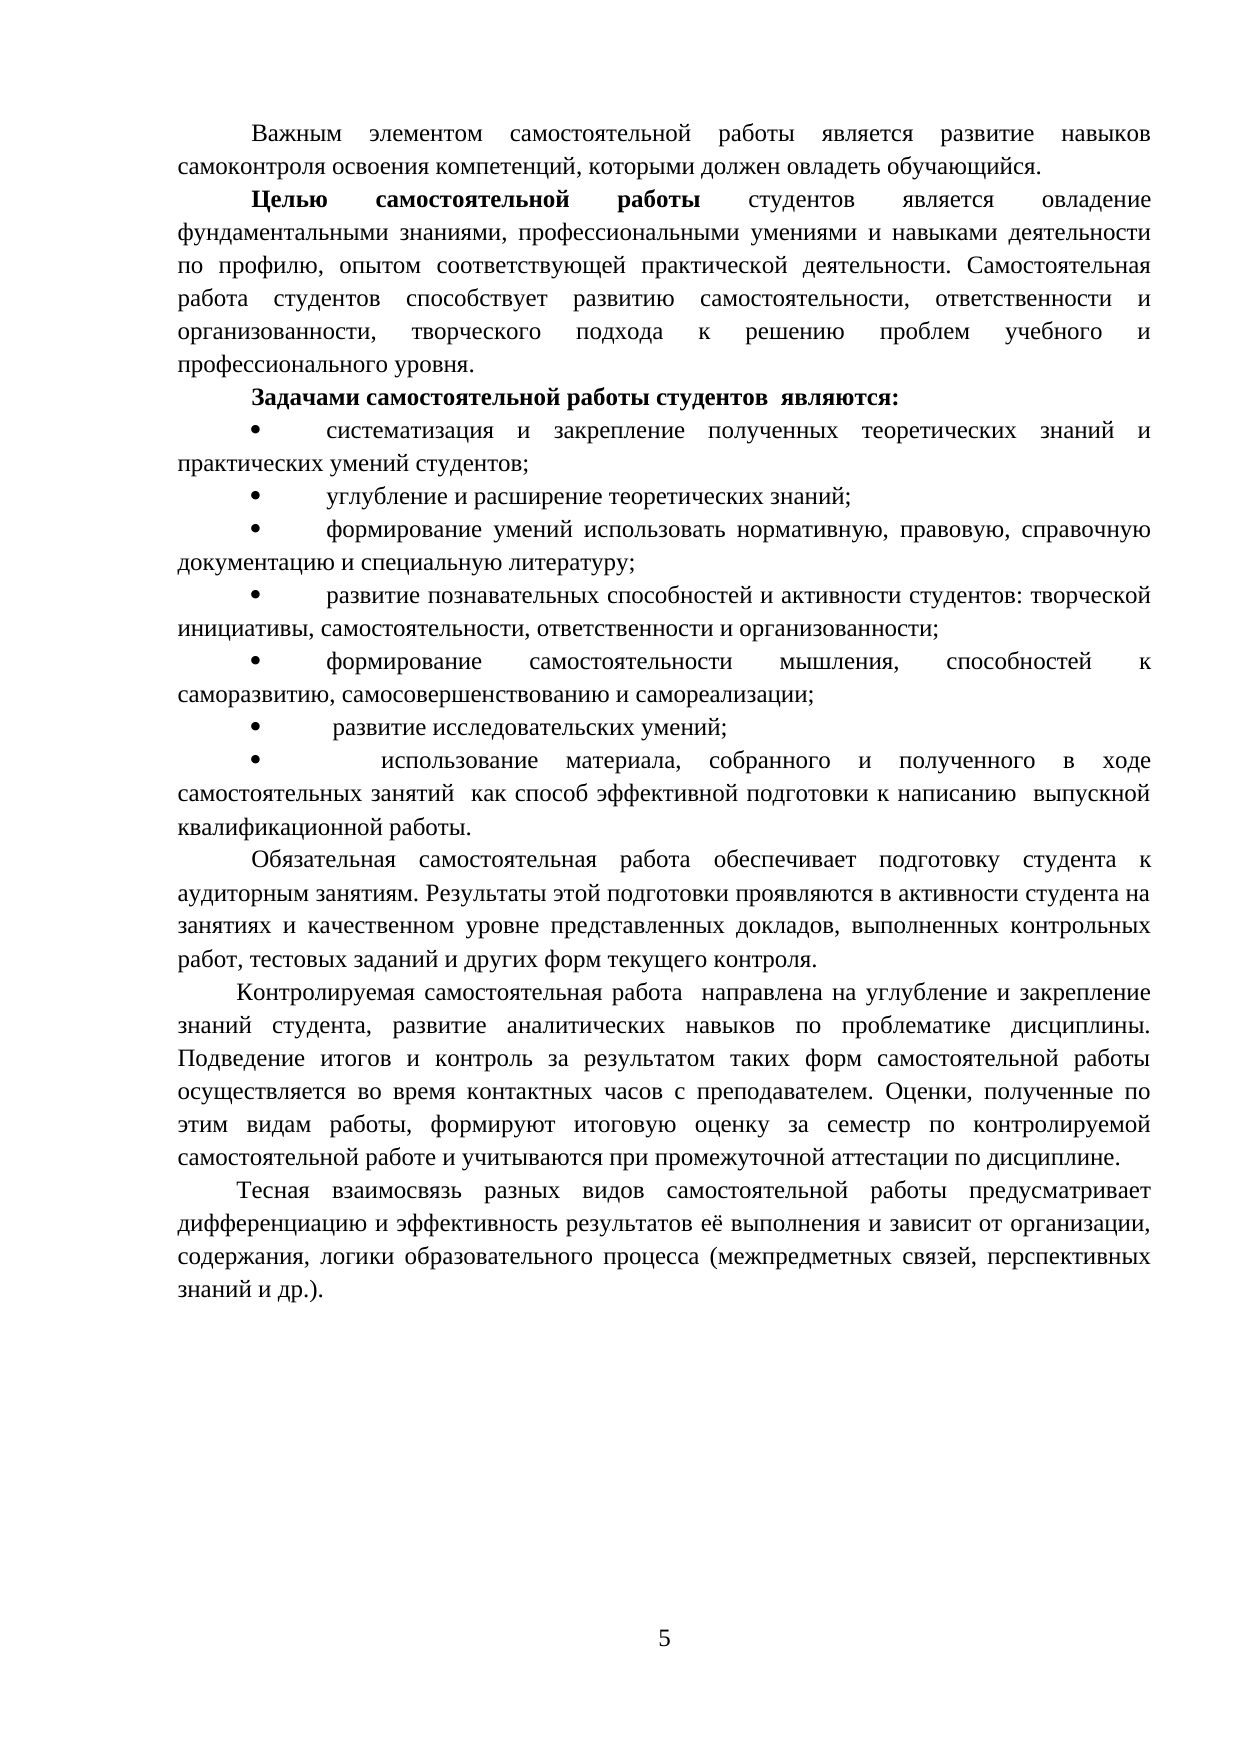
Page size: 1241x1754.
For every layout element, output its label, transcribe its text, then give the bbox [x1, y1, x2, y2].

list развитие познавательных способностей и активности студентов: творческой инициативы, самостоятельности, ответственности и организованности; [177, 580, 1152, 642]
text Тесная взаимосвязь разных видов самостоятельной работы предусматривает дифференциацию и эффективность результатов её выполнения и зависит от организации, содержания, логики образовательного процесса (межпредметных связей, перспективных знаний и др.). [177, 1175, 1152, 1303]
text Обязательная самостоятельная работа обеспечивает подготовку студента к аудиторным занятиям. Результаты этой подготовки проявляются в активности студента на занятиях и качественном уровне представленных докладов, выполненных контрольных работ, тестовых заданий и других форм текущего контроля. [177, 844, 1152, 972]
list систематизация и закрепление полученных теоретических знаний и практических умений студентов; [177, 415, 1152, 477]
list формирование умений использовать нормативную, правовую, справочную документацию и специальную литературу; [177, 514, 1152, 576]
text Контролируемая самостоятельная работа направлена на углубление и закрепление знаний студента, развитие аналитических навыков по проблематике дисциплины. Подведение итогов и контроль за результатом таких форм самостоятельной работы осуществляется во время контактных часов с преподавателем. Оценки, полученные по этим видам работы, формируют итоговую оценку за семестр по контролируемой самостоятельной работе и учитываются при промежуточной аттестации по дисциплине. [177, 977, 1152, 1171]
list использование материала, собранного и полученного в ходе самостоятельных занятий как способ эффективной подготовки к написанию выпускной квалификационной работы. [177, 746, 1152, 840]
text Целью самостоятельной работы студентов является овладение фундаментальными знаниями, профессиональными умениями и навыками деятельности по профилю, опытом соответствующей практической деятельности. Самостоятельная работа студентов способствует развитию самостоятельности, ответственности и организованности, творческого подхода к решению проблем учебного и профессионального уровня. [177, 184, 1152, 378]
list углубление и расширение теоретических знаний; [177, 481, 1152, 510]
text Задачами самостоятельной работы студентов являются: [177, 382, 1152, 411]
text Важным элементом самостоятельной работы является развитие навыков самоконтроля освоения компетенций, которыми должен овладеть обучающийся. [177, 118, 1152, 180]
list развитие исследовательских умений; [177, 712, 1152, 741]
list формирование самостоятельности мышления, способностей к саморазвитию, самосовершенствованию и самореализации; [177, 646, 1152, 708]
